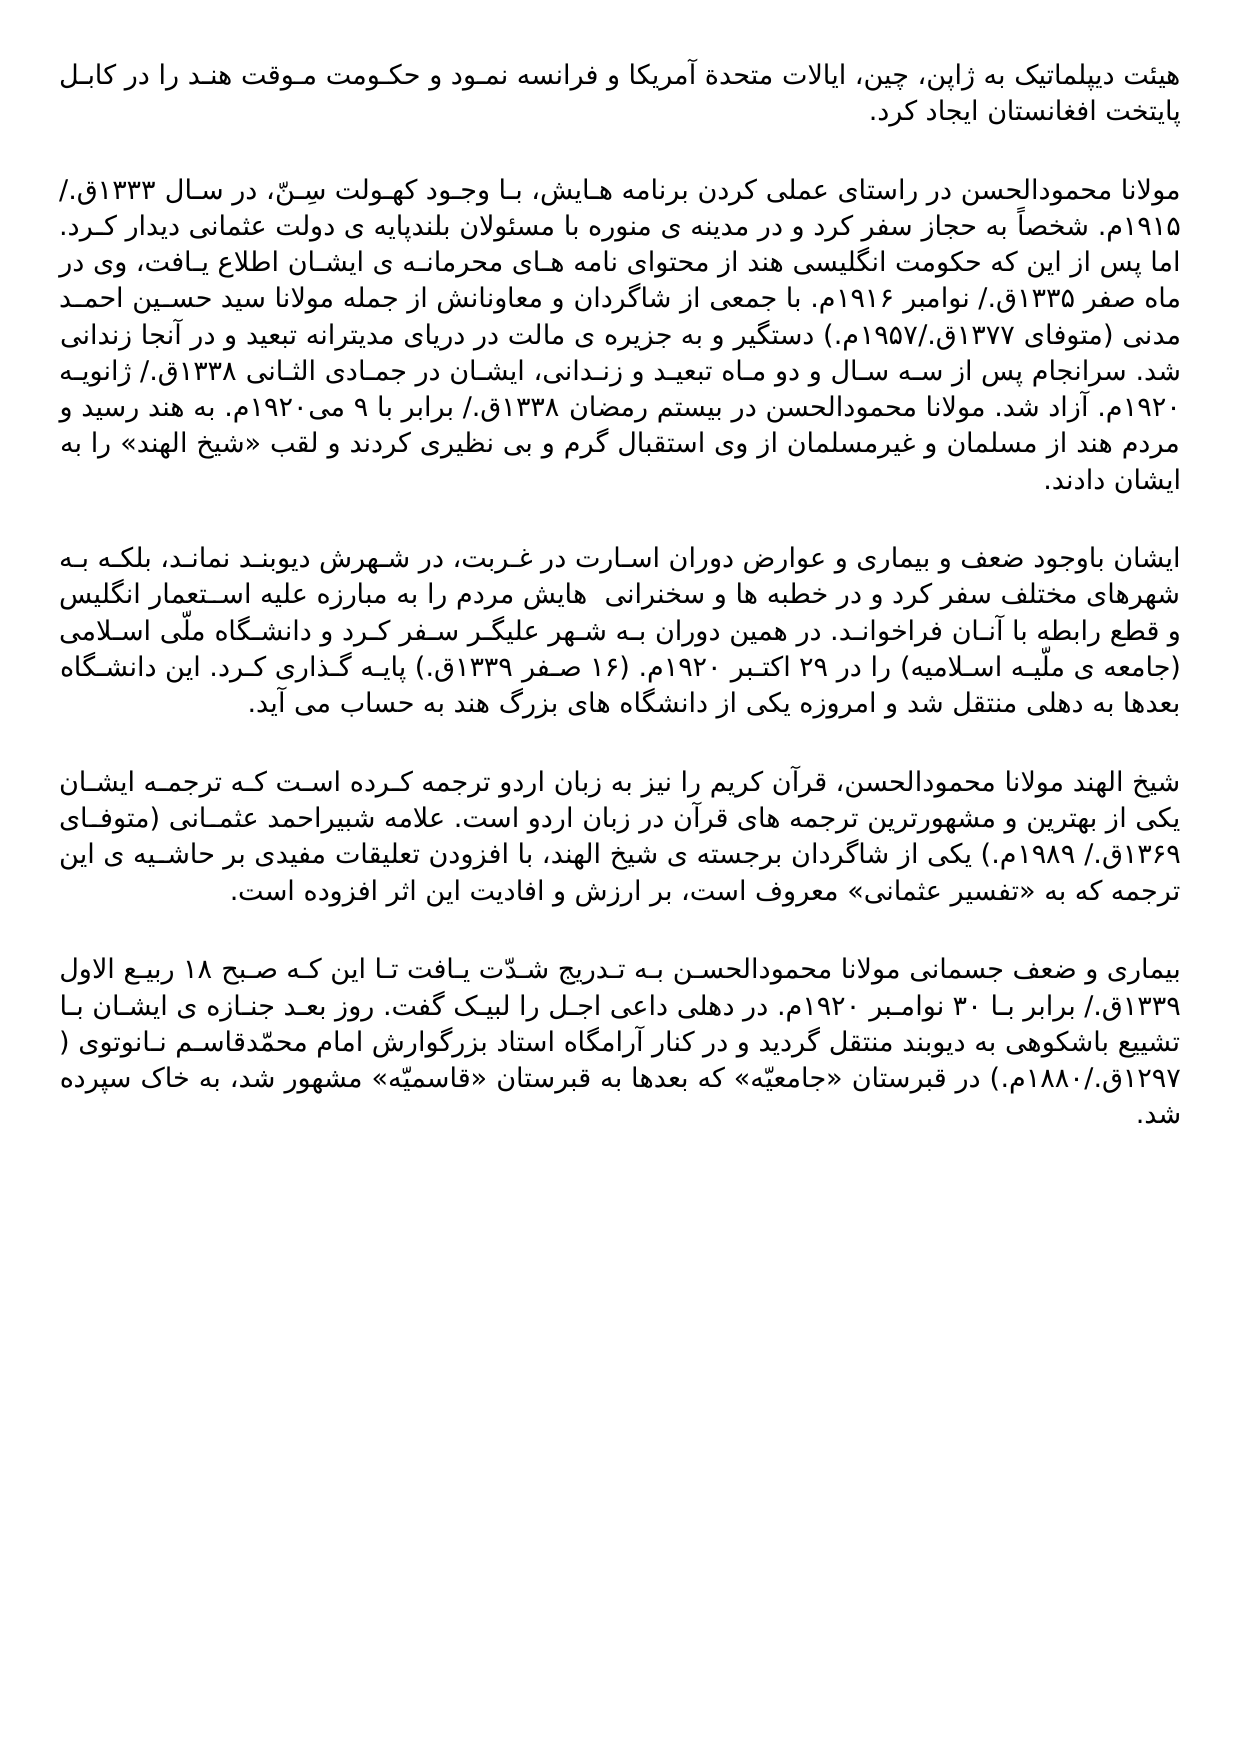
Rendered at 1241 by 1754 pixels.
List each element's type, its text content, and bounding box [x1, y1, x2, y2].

text بیماری و ضعف جسمانی مولانا محمودالحسن به تدریج شدّت یافت تا این که صبح ۱۸ ربیع الاول ۱۳۳۹ق./ برابر با ۳۰ نوامبر ۱۹۲۰م. در دهلی داعی اجل را لبیک گفت. روز بعد جنازه ی ایشان با تشییع باشکوهی به دیوبند منتقل گردید و در کنار آرامگاه استاد بزرگوارش امام محمّدقاسم نانوتوی (۱۲۹۷ق./۱۸۸۰م.) در قبرستان «جامعیّه» که بعدها به قبرستان «قاسمیّه» مشهور شد، به خاک سپرده شد. [59, 954, 1181, 1130]
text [59, 59, 1181, 127]
text شیخ الهند مولانا محمودالحسن، قرآن کریم را نیز به زبان اردو ترجمه کرده است که ترجمه ایشان یکی از بهترین و مشهورترین ترجمه های قرآن در زبان اردو است. علامه شبیراحمد عثمانی (متوفای ۱۳۶۹ق./ ۱۹۸۹م.) یکی از شاگردان برجسته ی شیخ الهند، با افزودن تعلیقات مفیدی بر حاشیه ی این ترجمه که به «تفسیر عثمانی» معروف است، بر ارزش و افادیت این اثر افزوده است. [59, 766, 1181, 907]
text ایشان باوجود ضعف و بیماری و عوارض دوران اسارت در غربت، در شهرش دیوبند نماند، بلکه به شهرهای مختلف سفر کرد و در خطبه ها و سخنرانی هایش مردم را به مبارزه علیه استعمار انگلیس و قطع رابطه با آنان فراخواند. در همین دوران به شهر علیگر سفر کرد و دانشگاه ملّی اسلامی (جامعه ی ملّیه اسلامیه) را در ۲۹ اکتبر ۱۹۲۰م. (۱۶ صفر ۱۳۳۹ق.) پایه گذاری کرد. این دانشگاه بعدها به دهلی منتقل شد و امروزه یکی از دانشگاه های بزرگ هند به حساب می آید. [59, 543, 1181, 719]
text مولانا محمودالحسن در راستای عملی کردن برنامه هایش، با وجود کهولت سِنّ، در سال ۱۳۳۳ق./ ۱۹۱۵م. شخصاً به حجاز سفر کرد و در مدینه ی منوره با مسئولان بلندپایه ی دولت عثمانی دیدار کرد. اما پس از این که حکومت انگلیسی هند از محتوای نامه های محرمانه ی ایشان اطلاع یافت، وی در ماه صفر ۱۳۳۵ق./ نوامبر ۱۹۱۶م. با جمعی از شاگردان و معاونانش از جمله مولانا سید حسین احمد مدنی (متوفای ۱۳۷۷ق./۱۹۵۷م.) دستگیر و به جزیره ی مالت در دریای مدیترانه تبعید و در آنجا زندانی شد. سرانجام پس از سه سال و دو ماه تبعید و زندانی، ایشان در جمادی الثانی ۱۳۳۸ق./ ژانویه ۱۹۲۰م. آزاد شد. مولانا محمودالحسن در بیستم رمضان ۱۳۳۸ق./ برابر با ۹ می۱۹۲۰م. به هند رسید و مردم هند از مسلمان و غیرمسلمان از وی استقبال گرم و بی نظیری کردند و لقب «شیخ الهند» را به ایشان دادند. [59, 174, 1181, 496]
